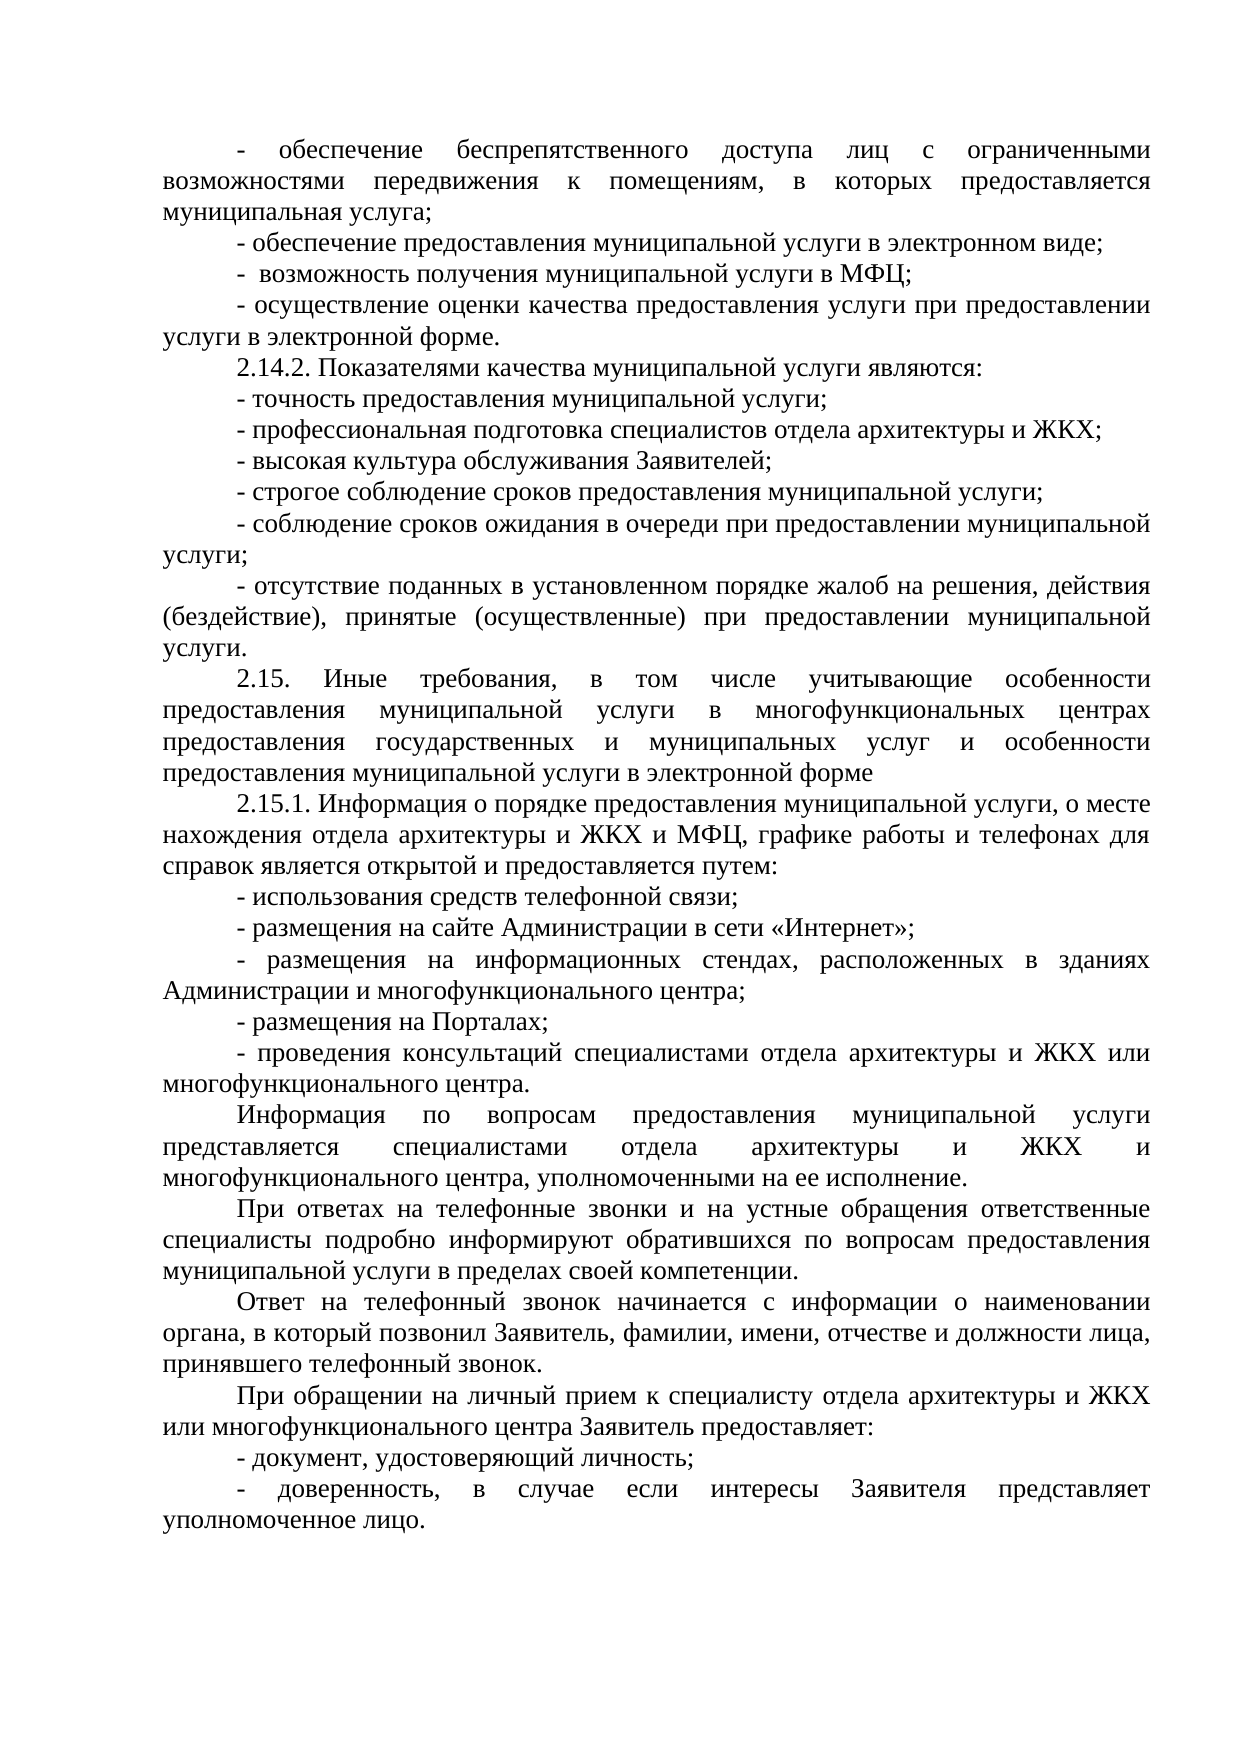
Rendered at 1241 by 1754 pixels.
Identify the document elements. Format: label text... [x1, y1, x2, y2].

text - проведения консультаций специалистами отдела архитектуры и ЖКХ или многофункционального центра. [162, 1036, 1152, 1098]
text - соблюдение сроков ожидания в очереди при предоставлении муниципальной услуги; [162, 507, 1152, 569]
text - осуществление оценки качества предоставления услуги при предоставлении услуги в электронной форме. [162, 289, 1152, 351]
text При ответах на телефонные звонки и на устные обращения ответственные специалисты подробно информируют обратившихся по вопросам предоставления муниципальной услуги в пределах своей компетенции. [162, 1192, 1152, 1285]
text - размещения на информационных стендах, расположенных в зданиях Администрации и многофункционального центра; [162, 943, 1152, 1005]
text - строгое соблюдение сроков предоставления муниципальной услуги; [162, 476, 1152, 507]
text 2.15. Иные требования, в том числе учитывающие особенности предоставления муниципальной услуги в многофункциональных центрах предоставления государственных и муниципальных услуг и особенности предоставления муниципальной услуги в электронной форме [162, 662, 1152, 787]
text Информация по вопросам предоставления муниципальной услуги представляется специалистами отдела архитектуры и ЖКХ и многофункционального центра, уполномоченными на ее исполнение. [162, 1098, 1152, 1192]
text - размещения на Порталах; [162, 1005, 1152, 1036]
text - точность предоставления муниципальной услуги; [162, 382, 1152, 413]
text При обращении на личный прием к специалисту отдела архитектуры и ЖКХ или многофункционального центра Заявитель предоставляет: [162, 1379, 1152, 1441]
text - использования средств телефонной связи; [162, 880, 1152, 912]
text - обеспечение предоставления муниципальной услуги в электронном виде; [162, 226, 1152, 257]
text - отсутствие поданных в установленном порядке жалоб на решения, действия (бездействие), принятые (осуществленные) при предоставлении муниципальной услуги. [162, 569, 1152, 662]
text - высокая культура обслуживания Заявителей; [162, 444, 1152, 476]
text - обеспечение беспрепятственного доступа лиц с ограниченными возможностями передвижения к помещениям, в которых предоставляется муниципальная услуга; [162, 133, 1152, 226]
text 2.14.2. Показателями качества муниципальной услуги являются: [162, 351, 1152, 382]
text - возможность получения муниципальной услуги в МФЦ; [162, 257, 1152, 289]
text - доверенность, в случае если интересы Заявителя представляет уполномоченное лицо. [162, 1472, 1152, 1534]
text - документ, удостоверяющий личность; [162, 1441, 1152, 1472]
text - профессиональная подготовка специалистов отдела архитектуры и ЖКХ; [162, 413, 1152, 444]
text 2.15.1. Информация о порядке предоставления муниципальной услуги, о месте нахождения отдела архитектуры и ЖКХ и МФЦ, графике работы и телефонах для справок является открытой и предоставляется путем: [162, 787, 1152, 880]
text Ответ на телефонный звонок начинается с информации о наименовании органа, в который позвонил Заявитель, фамилии, имени, отчестве и должности лица, принявшего телефонный звонок. [162, 1285, 1152, 1379]
text - размещения на сайте Администрации в сети «Интернет»; [162, 912, 1152, 943]
